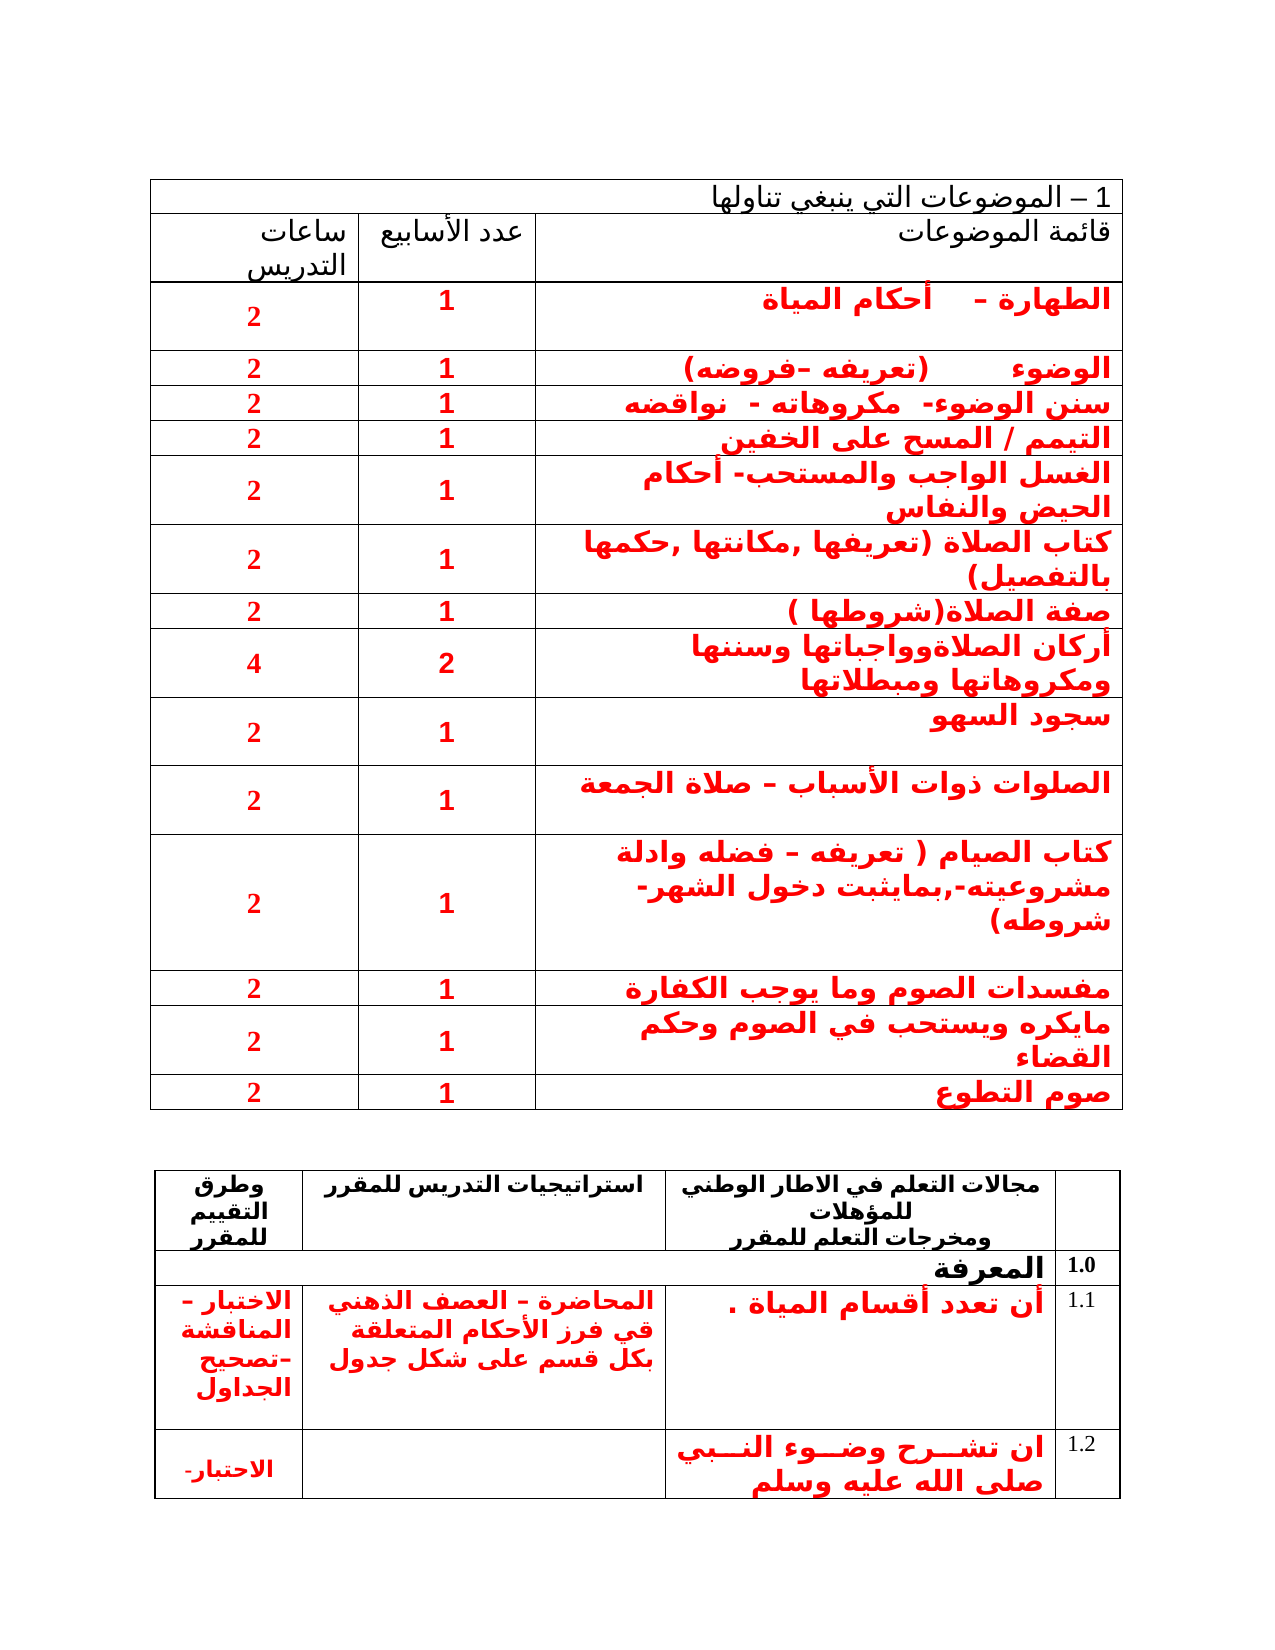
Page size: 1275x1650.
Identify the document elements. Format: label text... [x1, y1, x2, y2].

table_cell الصلوات ذوات الأسباب – صلاة الجمعة [536, 766, 1122, 834]
table_cell مفسدات الصوم وما يوجب الكفارة [536, 971, 1122, 1005]
table_cell المعرفة [156, 1251, 1055, 1285]
table_cell 1 [359, 835, 535, 970]
table_cell أن تعدد أقسام المياة . [666, 1286, 1055, 1429]
table_cell الاختبار –المناقشة –تصحيح الجداول [156, 1286, 302, 1429]
table_cell 2 [151, 456, 358, 524]
table_cell 2 [151, 835, 358, 970]
table_cell 2 [151, 1006, 358, 1074]
table_cell 1 [359, 351, 535, 385]
table_cell قائمة الموضوعات [536, 214, 1122, 281]
table_cell 2 [151, 386, 358, 420]
table_cell 2 [151, 351, 358, 385]
table_header 1 – الموضوعات التي ينبغي تناولها [151, 180, 1122, 213]
table_cell 1.1 [1056, 1286, 1119, 1429]
table_cell 1 [359, 1075, 535, 1109]
table_cell 1 [359, 283, 535, 350]
table_cell الغسل الواجب والمستحب- أحكام الحيض والنفاس [536, 456, 1122, 524]
table_cell 1 [359, 421, 535, 455]
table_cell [156, 1430, 302, 1498]
table_cell 2 [151, 698, 358, 765]
table_cell 2 [151, 283, 358, 350]
table_cell 1 [359, 386, 535, 420]
table_cell 1 [359, 766, 535, 834]
table_cell عدد الأسابيع [359, 214, 535, 281]
table_cell 2 [359, 629, 535, 697]
table_header استراتيجيات التدريس للمقرر [303, 1171, 665, 1250]
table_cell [666, 1430, 1055, 1498]
table_cell كتاب الصلاة (تعريفها ,مكانتها ,حكمها بالتفصيل) [536, 525, 1122, 593]
table_cell 2 [151, 594, 358, 628]
table_cell كتاب الصيام ( تعريفه – فضله وادلة مشروعيته-,بمايثبت دخول الشهر- شروطه) [536, 835, 1122, 970]
table_cell 1 [359, 1006, 535, 1074]
table_header [1056, 1171, 1119, 1250]
table_cell الوضوء (تعريفه –فروضه) [536, 351, 1122, 385]
table_cell 1 [359, 456, 535, 524]
table_cell ساعات التدريس [151, 214, 358, 281]
table_header مجالات التعلم في الاطار الوطني للمؤهلات ومخرجات التعلم للمقرر [666, 1171, 1055, 1250]
table_cell 1 [359, 971, 535, 1005]
table_cell 2 [151, 971, 358, 1005]
table_cell 4 [151, 629, 358, 697]
table_cell 1 [359, 698, 535, 765]
table_cell المحاضرة – العصف الذهني قي فرز الأحكام المتعلقة بكل قسم على شكل جدول [303, 1286, 665, 1429]
table_cell أركان الصلاةوواجباتها وسننها ومكروهاتها ومبطلاتها [536, 629, 1122, 697]
table_cell 1 [359, 594, 535, 628]
table_cell الطهارة – أحكام المياة [536, 283, 1122, 350]
table_cell سجود السهو [536, 698, 1122, 765]
table_cell 2 [151, 421, 358, 455]
table_cell صفة الصلاة(شروطها ) [536, 594, 1122, 628]
table_cell 2 [151, 766, 358, 834]
table_cell صوم التطوع [536, 1075, 1122, 1109]
table_cell 1 [359, 525, 535, 593]
table_cell التيمم / المسح على الخفين [536, 421, 1122, 455]
table_cell سنن الوضوء- مكروهاته - نواقضه [536, 386, 1122, 420]
table_cell 2 [151, 525, 358, 593]
table_cell 1.2 [1056, 1430, 1119, 1498]
table_header وطرق التقييم للمقرر [156, 1171, 302, 1250]
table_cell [303, 1430, 665, 1498]
table_cell مايكره ويستحب في الصوم وحكم القضاء [536, 1006, 1122, 1074]
table_cell 2 [151, 1075, 358, 1109]
table_cell 1.0 [1056, 1251, 1119, 1285]
